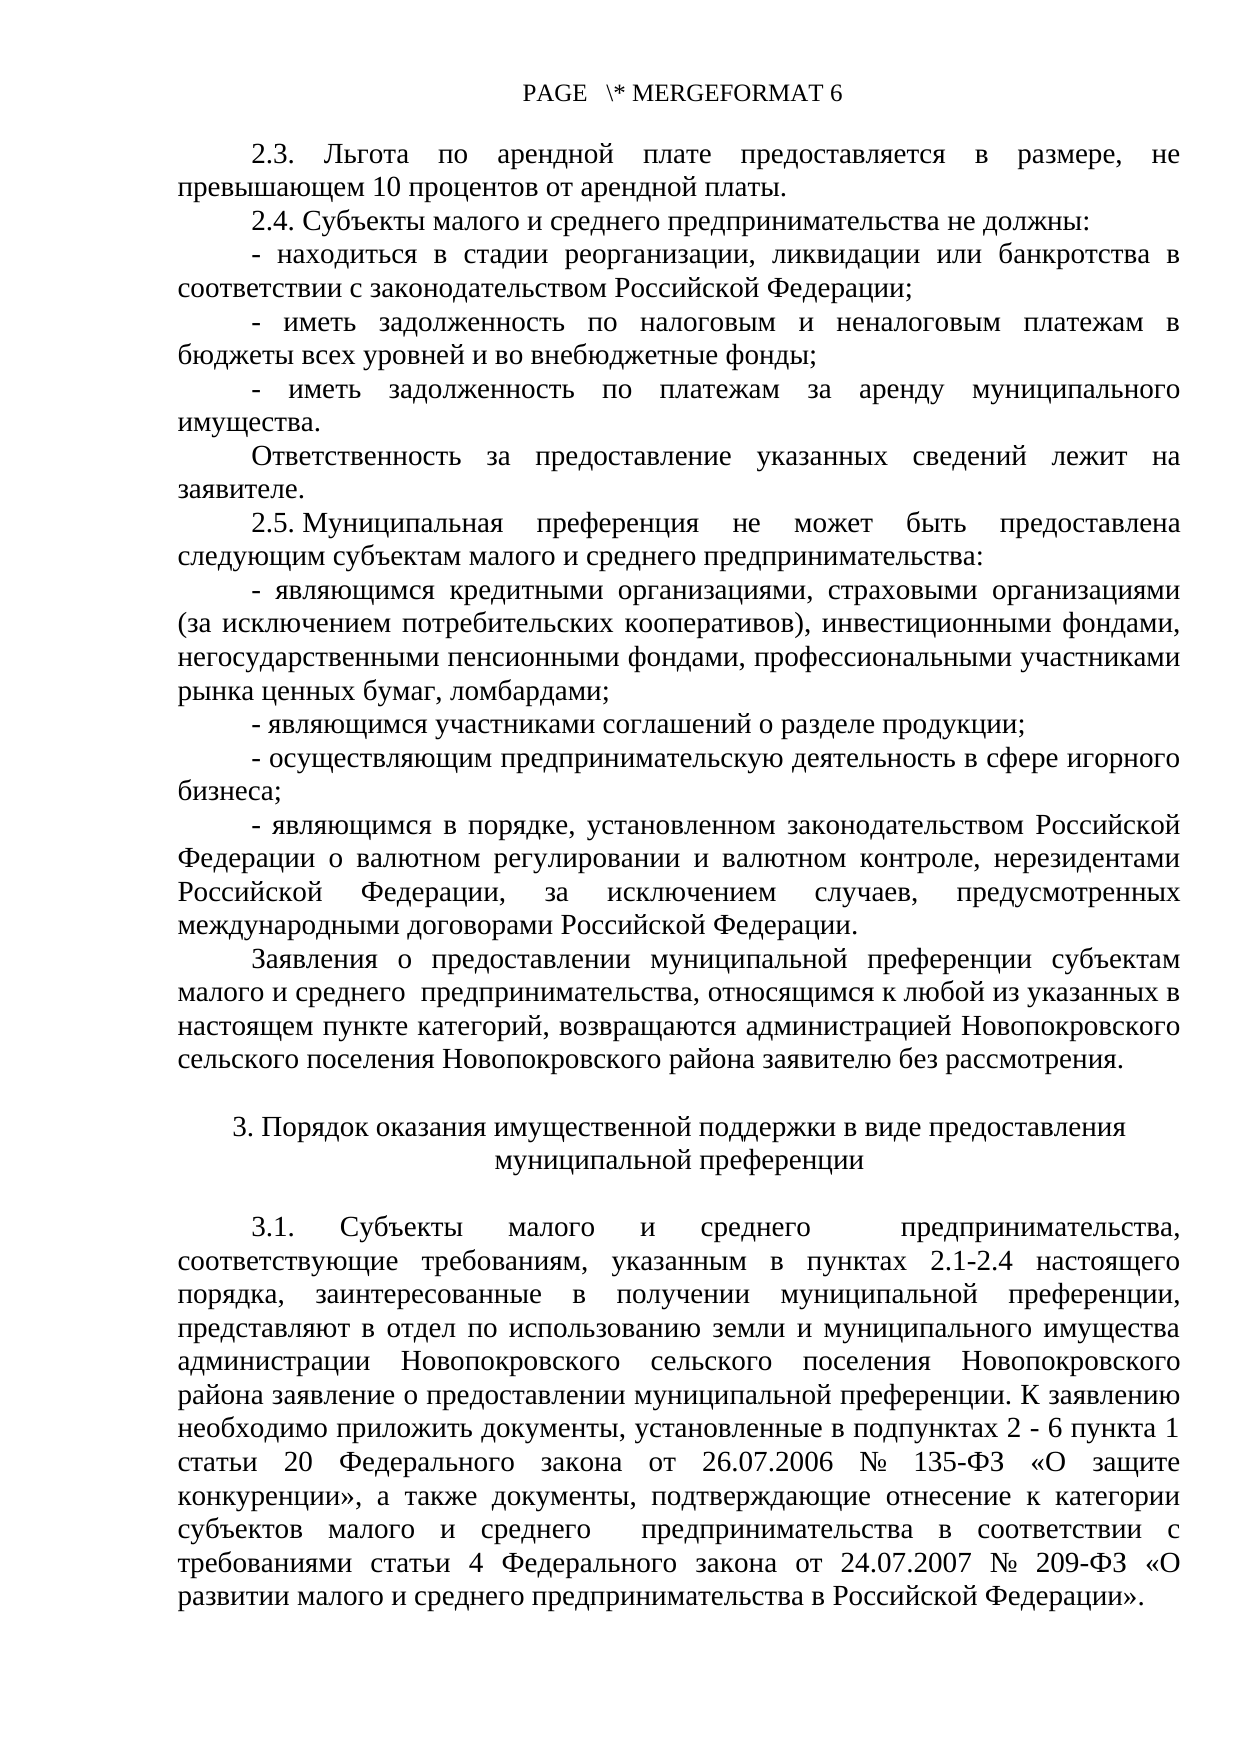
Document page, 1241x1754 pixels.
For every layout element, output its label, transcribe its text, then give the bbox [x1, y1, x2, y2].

text 2.4. Субъекты малого и среднего предпринимательства не должны: [177, 203, 1181, 237]
text - являющимся в порядке, установленном законодательством Российской Федерации о валютном регулировании и валютном контроле, нерезидентами Российской Федерации, за исключением случаев, предусмотренных международными договорами Российской Федерации. [177, 807, 1181, 941]
text 2.5. Муниципальная преференция не может быть предоставлена следующим субъектам малого и среднего предпринимательства: [177, 505, 1181, 572]
text - осуществляющим предпринимательскую деятельность в сфере игорного бизнеса; [177, 740, 1181, 807]
text 2.3. Льгота по арендной плате предоставляется в размере, не превышающем 10 процентов от арендной платы. [177, 136, 1181, 203]
text 3. Порядок оказания имущественной поддержки в виде предоставления муниципальной преференции [177, 1109, 1181, 1176]
text Заявления о предоставлении муниципальной преференции субъектам малого и среднего предпринимательства, относящимся к любой из указанных в настоящем пункте категорий, возвращаются администрацией Новопокровского сельского поселения Новопокровского района заявителю без рассмотрения. [177, 941, 1181, 1075]
text - являющимся участниками соглашений о разделе продукции; [177, 706, 1181, 740]
text - иметь задолженность по налоговым и неналоговым платежам в бюджеты всех уровней и во внебюджетные фонды; [177, 304, 1181, 371]
text - являющимся кредитными организациями, страховыми организациями (за исключением потребительских кооперативов), инвестиционными фондами, негосударственными пенсионными фондами, профессиональными участниками рынка ценных бумаг, ломбардами; [177, 572, 1181, 706]
text - иметь задолженность по платежам за аренду муниципального имущества. [177, 371, 1181, 438]
text Ответственность за предоставление указанных сведений лежит на заявителе. [177, 438, 1181, 505]
text - находиться в стадии реорганизации, ликвидации или банкротства в соответствии с законодательством Российской Федерации; [177, 237, 1181, 304]
text 3.1. Субъекты малого и среднего предпринимательства, соответствующие требованиям, указанным в пунктах 2.1-2.4 настоящего порядка, заинтересованные в получении муниципальной преференции, представляют в отдел по использованию земли и муниципального имущества администрации Новопокровского сельского поселения Новопокровского района заявление о предоставлении муниципальной преференции. К заявлению необходимо приложить документы, установленные в подпунктах 2 - 6 пункта 1 статьи 20 Федерального закона от 26.07.2006 № 135-ФЗ «О защите конкуренции», а также документы, подтверждающие отнесение к категории субъектов малого и среднего предпринимательства в соответствии с требованиями статьи 4 Федерального закона от 24.07.2007 № 209-ФЗ «О развитии малого и среднего предпринимательства в Российской Федерации». [177, 1209, 1181, 1612]
